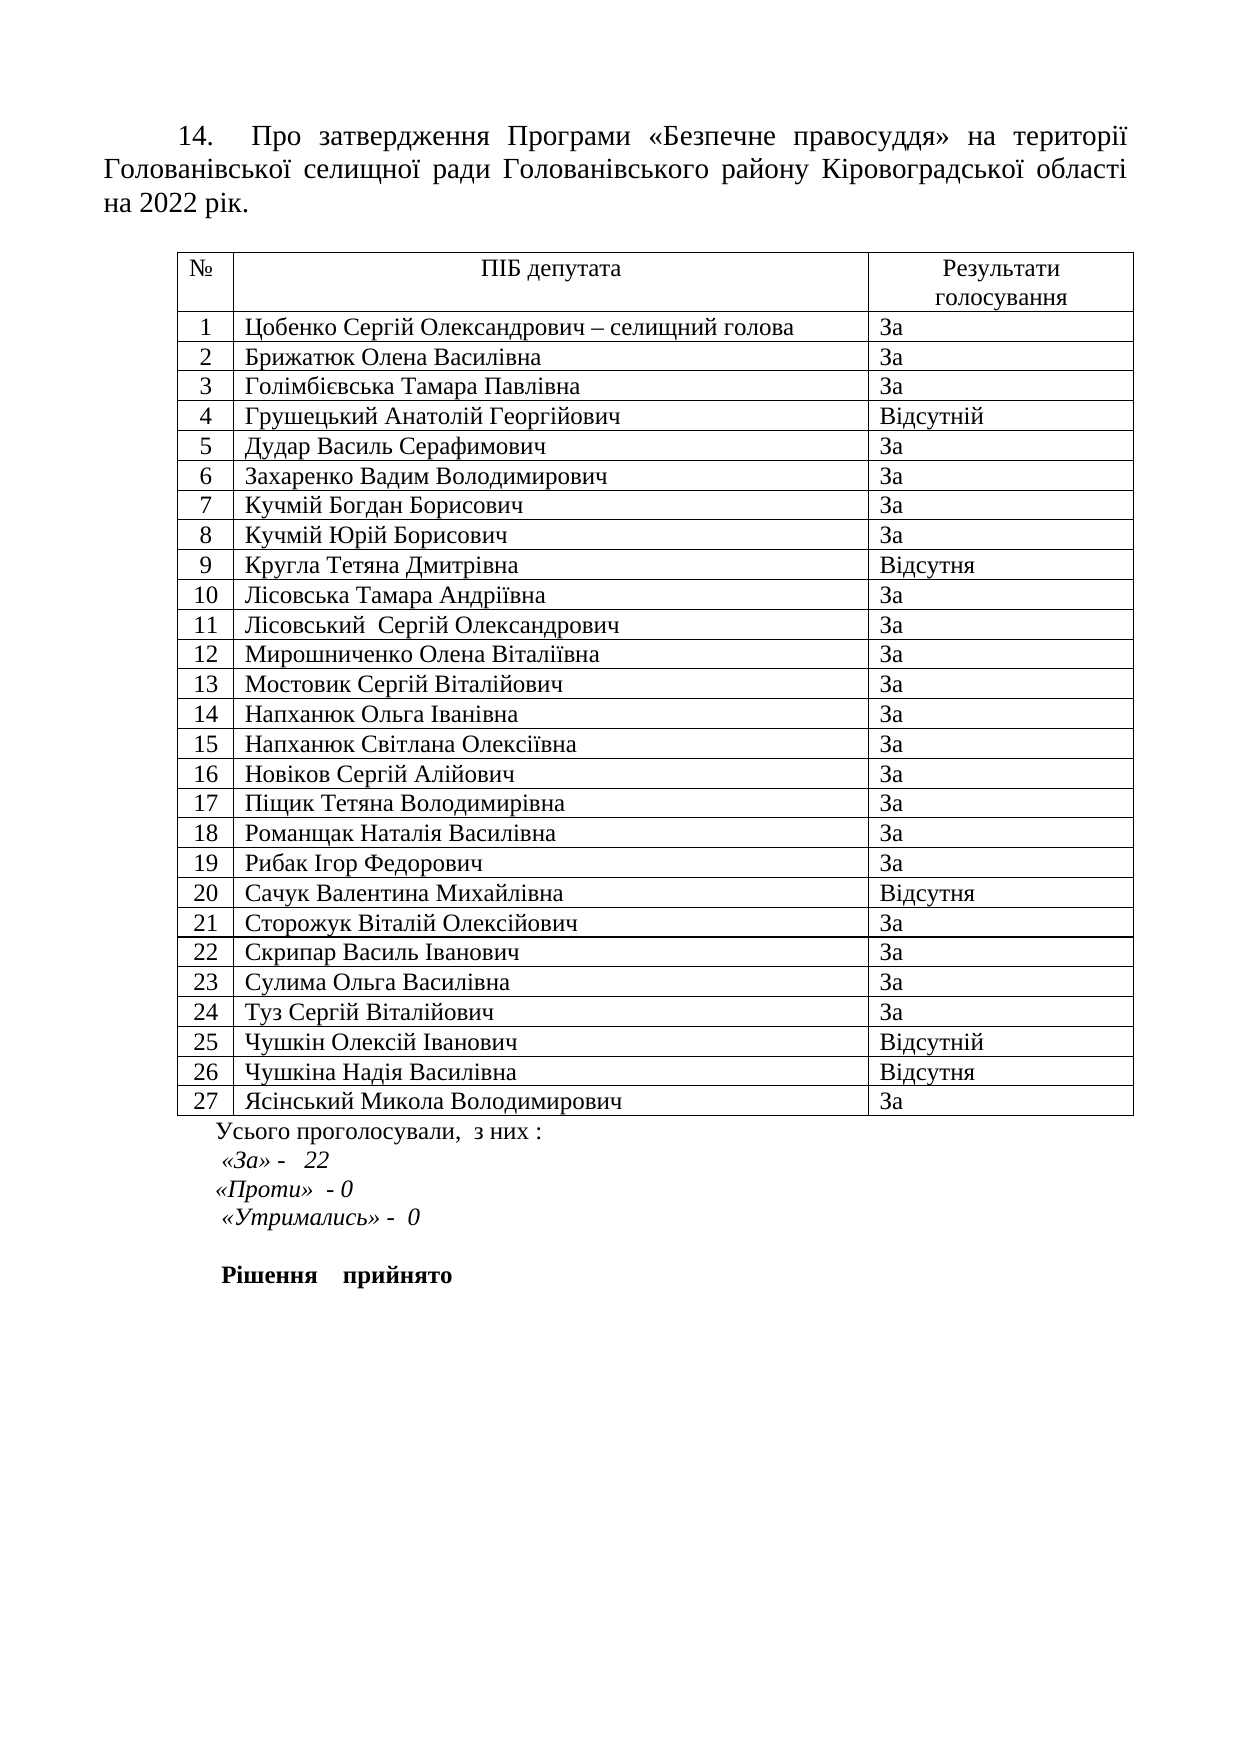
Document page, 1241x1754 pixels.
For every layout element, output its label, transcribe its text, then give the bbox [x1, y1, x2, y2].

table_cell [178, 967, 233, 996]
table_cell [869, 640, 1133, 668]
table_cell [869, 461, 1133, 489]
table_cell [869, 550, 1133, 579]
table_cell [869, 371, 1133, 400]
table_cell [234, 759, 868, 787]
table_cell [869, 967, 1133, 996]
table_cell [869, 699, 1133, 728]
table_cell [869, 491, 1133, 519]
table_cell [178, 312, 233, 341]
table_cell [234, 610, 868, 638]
list Про затвердження Програми «Безпечне правосуддя» на території Голованівської селищної ради Голованівського району Кіровоградської області на 2022 рік. [103, 118, 1128, 219]
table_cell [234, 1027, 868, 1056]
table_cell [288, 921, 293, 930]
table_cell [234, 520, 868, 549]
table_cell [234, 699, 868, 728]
list Рішення прийнято [215, 1260, 1152, 1289]
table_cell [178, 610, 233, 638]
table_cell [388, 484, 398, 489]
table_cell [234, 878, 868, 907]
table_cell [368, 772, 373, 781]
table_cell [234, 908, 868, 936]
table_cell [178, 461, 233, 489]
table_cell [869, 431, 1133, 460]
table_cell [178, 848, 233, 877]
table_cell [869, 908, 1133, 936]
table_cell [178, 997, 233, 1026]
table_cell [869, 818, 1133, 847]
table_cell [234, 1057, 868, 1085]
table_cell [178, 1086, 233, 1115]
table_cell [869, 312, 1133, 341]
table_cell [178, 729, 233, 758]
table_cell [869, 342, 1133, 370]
list «Проти» - 0 [215, 1174, 1152, 1202]
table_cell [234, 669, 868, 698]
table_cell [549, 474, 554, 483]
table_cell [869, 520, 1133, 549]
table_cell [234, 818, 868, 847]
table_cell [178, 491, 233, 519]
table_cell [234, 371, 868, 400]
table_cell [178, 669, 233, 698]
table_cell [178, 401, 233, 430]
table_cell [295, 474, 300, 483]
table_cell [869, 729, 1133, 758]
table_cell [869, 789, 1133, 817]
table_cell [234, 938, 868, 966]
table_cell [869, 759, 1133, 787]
list «За» - 22 [215, 1145, 1152, 1174]
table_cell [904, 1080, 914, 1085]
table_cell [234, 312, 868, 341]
list «Утримались» - 0 [215, 1202, 1152, 1231]
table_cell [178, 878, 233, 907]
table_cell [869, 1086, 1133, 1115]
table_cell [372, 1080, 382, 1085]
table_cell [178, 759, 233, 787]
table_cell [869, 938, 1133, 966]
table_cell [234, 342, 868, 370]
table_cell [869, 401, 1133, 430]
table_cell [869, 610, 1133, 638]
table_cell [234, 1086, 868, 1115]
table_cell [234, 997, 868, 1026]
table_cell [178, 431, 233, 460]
list Усього проголосували, з них : [215, 1116, 1152, 1145]
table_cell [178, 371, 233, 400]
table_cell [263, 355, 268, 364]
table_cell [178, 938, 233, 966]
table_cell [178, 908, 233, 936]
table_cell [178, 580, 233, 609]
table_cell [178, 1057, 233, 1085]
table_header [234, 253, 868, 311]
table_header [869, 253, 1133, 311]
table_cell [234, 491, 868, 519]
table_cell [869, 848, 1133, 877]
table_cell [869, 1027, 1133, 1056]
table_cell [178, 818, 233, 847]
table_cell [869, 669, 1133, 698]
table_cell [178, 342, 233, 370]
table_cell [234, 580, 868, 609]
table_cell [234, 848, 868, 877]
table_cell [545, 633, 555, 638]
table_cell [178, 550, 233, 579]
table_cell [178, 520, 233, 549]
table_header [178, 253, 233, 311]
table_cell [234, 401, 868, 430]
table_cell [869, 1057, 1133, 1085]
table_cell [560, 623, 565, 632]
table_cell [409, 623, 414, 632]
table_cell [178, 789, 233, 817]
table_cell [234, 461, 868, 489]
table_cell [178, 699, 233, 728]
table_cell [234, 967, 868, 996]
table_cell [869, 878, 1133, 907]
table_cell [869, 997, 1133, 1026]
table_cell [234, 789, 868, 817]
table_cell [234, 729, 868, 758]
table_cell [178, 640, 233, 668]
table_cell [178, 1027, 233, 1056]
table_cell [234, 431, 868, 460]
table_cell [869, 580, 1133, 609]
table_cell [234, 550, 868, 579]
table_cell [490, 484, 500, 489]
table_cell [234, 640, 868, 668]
